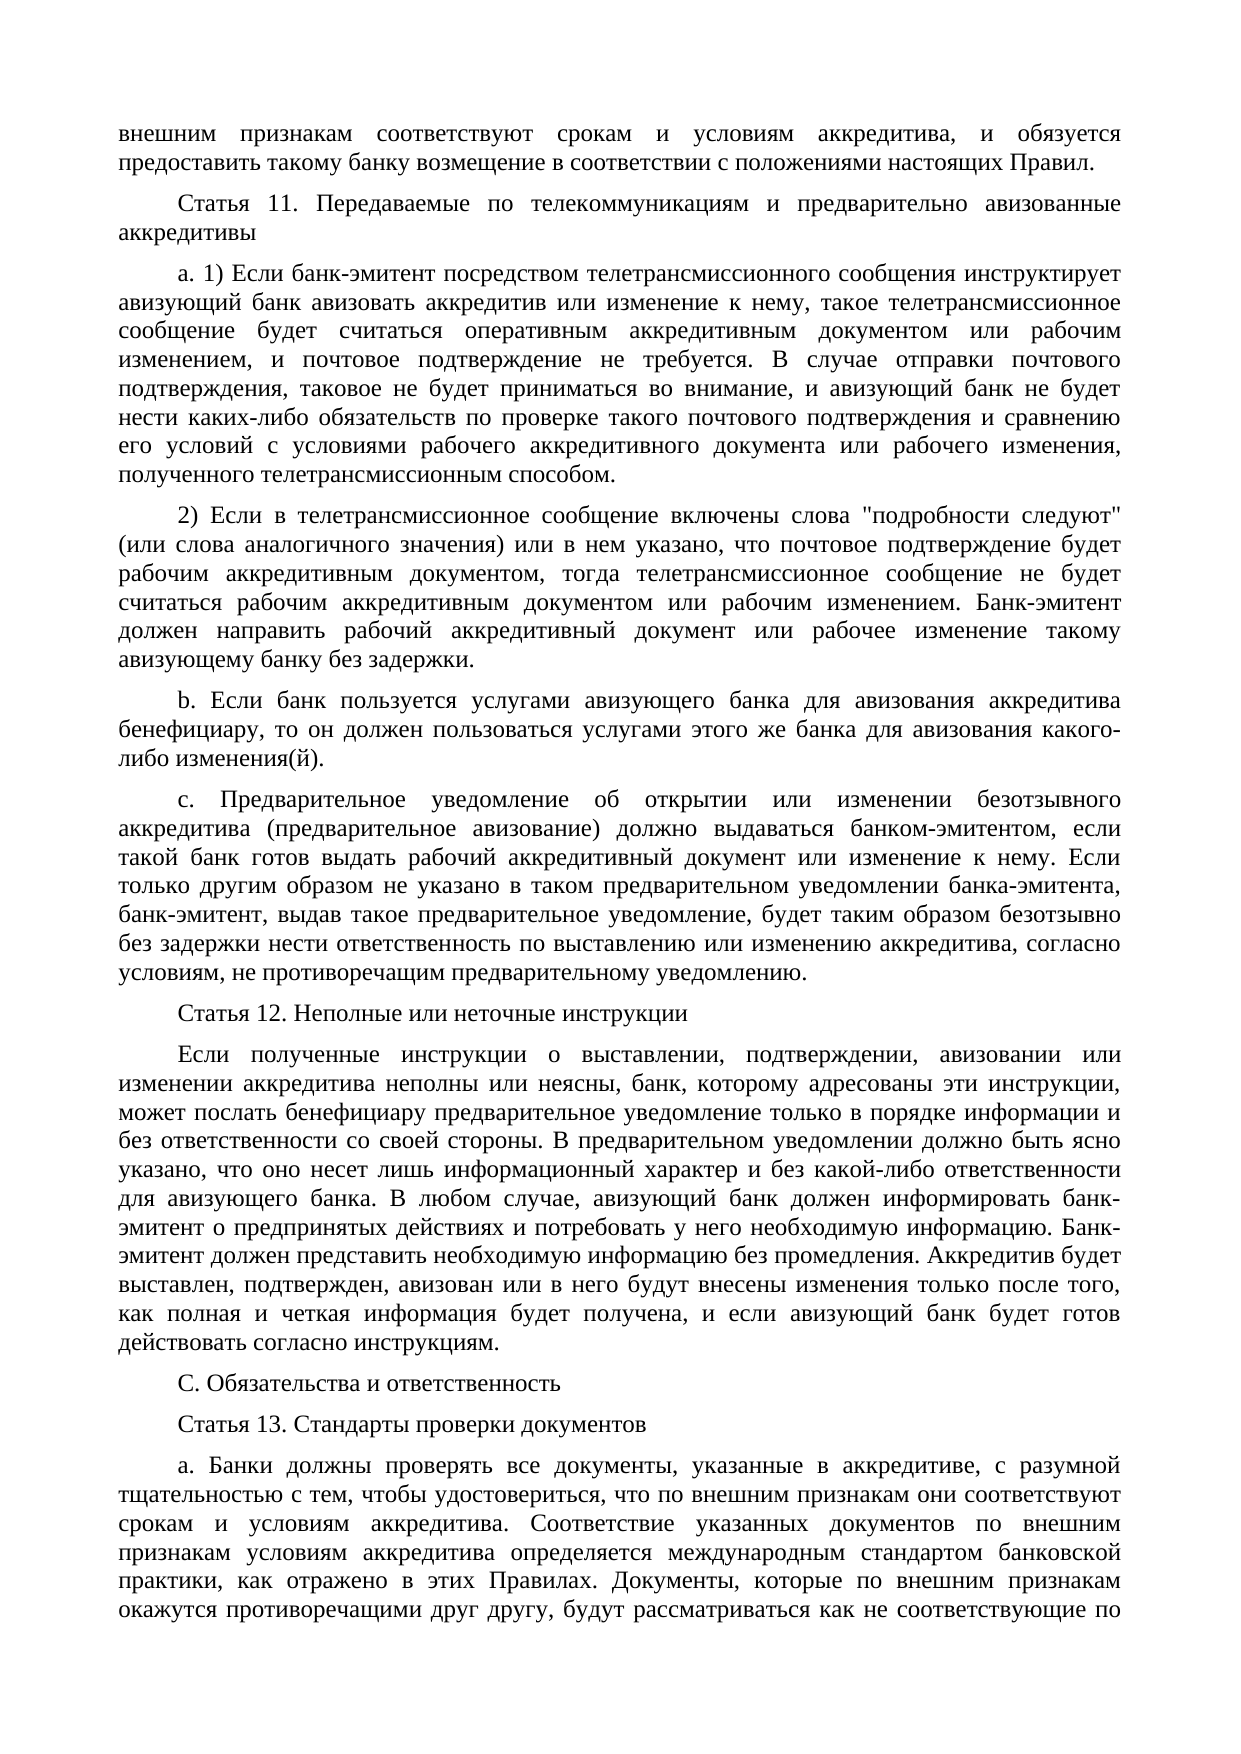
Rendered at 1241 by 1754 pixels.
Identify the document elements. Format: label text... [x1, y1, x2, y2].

text а. 1) Если банк-эмитент посредством телетрансмиссионного сообщения инструктирует авизующий банк авизовать аккредитив или изменение к нему, такое телетрансмиссионное сообщение будет считаться оперативным аккредитивным документом или рабочим изменением, и почтовое подтверждение не требуется. В случае отправки почтового подтверждения, таковое не будет приниматься во внимание, и авизующий банк не будет нести каких-либо обязательств по проверке такого почтового подтверждения и сравнению его условий с условиями рабочего аккредитивного документа или рабочего изменения, полученного телетрансмиссионным способом. [118, 258, 1122, 488]
text Статья 13. Стандарты проверки документов [118, 1409, 1122, 1438]
text 2) Если в телетрансмиссионное сообщение включены слова "подробности следуют" (или слова аналогичного значения) или в нем указано, что почтовое подтверждение будет рабочим аккредитивным документом, тогда телетрансмиссионное сообщение не будет считаться рабочим аккредитивным документом или рабочим изменением. Банк-эмитент должен направить рабочий аккредитивный документ или рабочее изменение такому авизующему банку без задержки. [118, 501, 1122, 673]
text Статья 12. Неполные или неточные инструкции [118, 998, 1122, 1027]
text С. Обязательства и ответственность [118, 1368, 1122, 1397]
text Если полученные инструкции о выставлении, подтверждении, авизовании или изменении аккредитива неполны или неясны, банк, которому адресованы эти инструкции, может послать бенефициару предварительное уведомление только в порядке информации и без ответственности со своей стороны. В предварительном уведомлении должно быть ясно указано, что оно несет лишь информационный характер и без какой-либо ответственности для авизующего банка. В любом случае, авизующий банк должен информировать банк-эмитент о предпринятых действиях и потребовать у него необходимую информацию. Банк-эмитент должен представить необходимую информацию без промедления. Аккредитив будет выставлен, подтвержден, авизован или в него будут внесены изменения только после того, как полная и четкая информация будет получена, и если авизующий банк будет готов действовать согласно инструкциям. [118, 1039, 1122, 1356]
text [118, 1451, 1122, 1623]
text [118, 118, 1122, 176]
text с. Предварительное уведомление об открытии или изменении безотзывного аккредитива (предварительное авизование) должно выдаваться банком-эмитентом, если такой банк готов выдать рабочий аккредитивный документ или изменение к нему. Если только другим образом не указано в таком предварительном уведомлении банка-эмитента, банк-эмитент, выдав такое предварительное уведомление, будет таким образом безотзывно без задержки нести ответственность по выставлению или изменению аккредитива, согласно условиям, не противоречащим предварительному уведомлению. [118, 784, 1122, 986]
text Статья 11. Передаваемые по телекоммуникациям и предварительно авизованные аккредитивы [118, 188, 1122, 246]
text b. Если банк пользуется услугами авизующего банка для авизования аккредитива бенефициару, то он должен пользоваться услугами этого же банка для авизования какого-либо изменения(й). [118, 686, 1122, 772]
